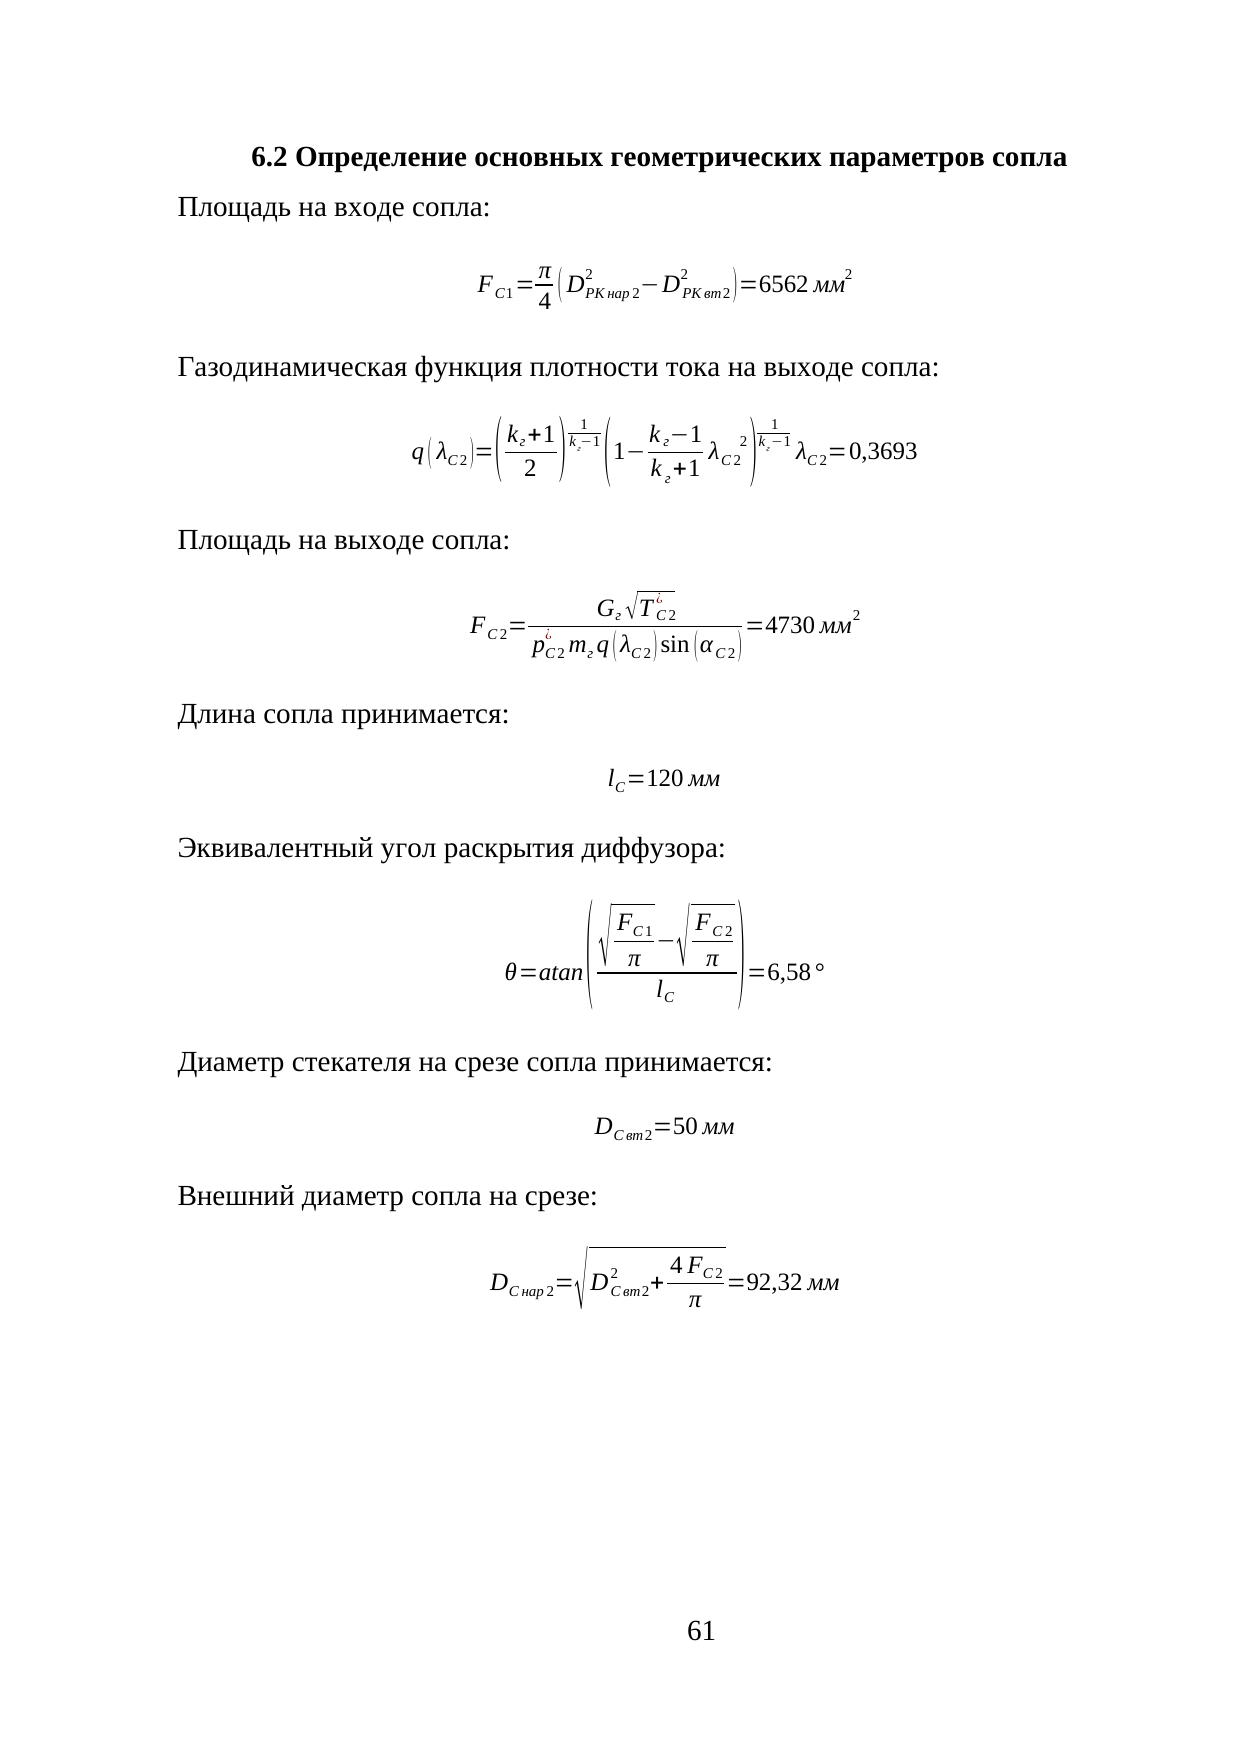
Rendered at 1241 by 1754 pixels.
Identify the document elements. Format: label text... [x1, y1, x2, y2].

text Эквивалентный угол раскрытия диффузора: [177, 830, 1152, 864]
text Площадь на выходе сопла: [177, 522, 1152, 556]
text Газодинамическая функция плотности тока на выходе сопла: [177, 349, 1152, 382]
text Длина сопла принимается: [177, 696, 1152, 730]
text Внешний диаметр сопла на срезе: [177, 1178, 1152, 1212]
text Диаметр стекателя на срезе сопла принимается: [177, 1044, 1152, 1078]
text Площадь на входе сопла: [177, 189, 1152, 223]
subtitle 6.2 Определение основных геометрических параметров сопла [177, 139, 1152, 172]
